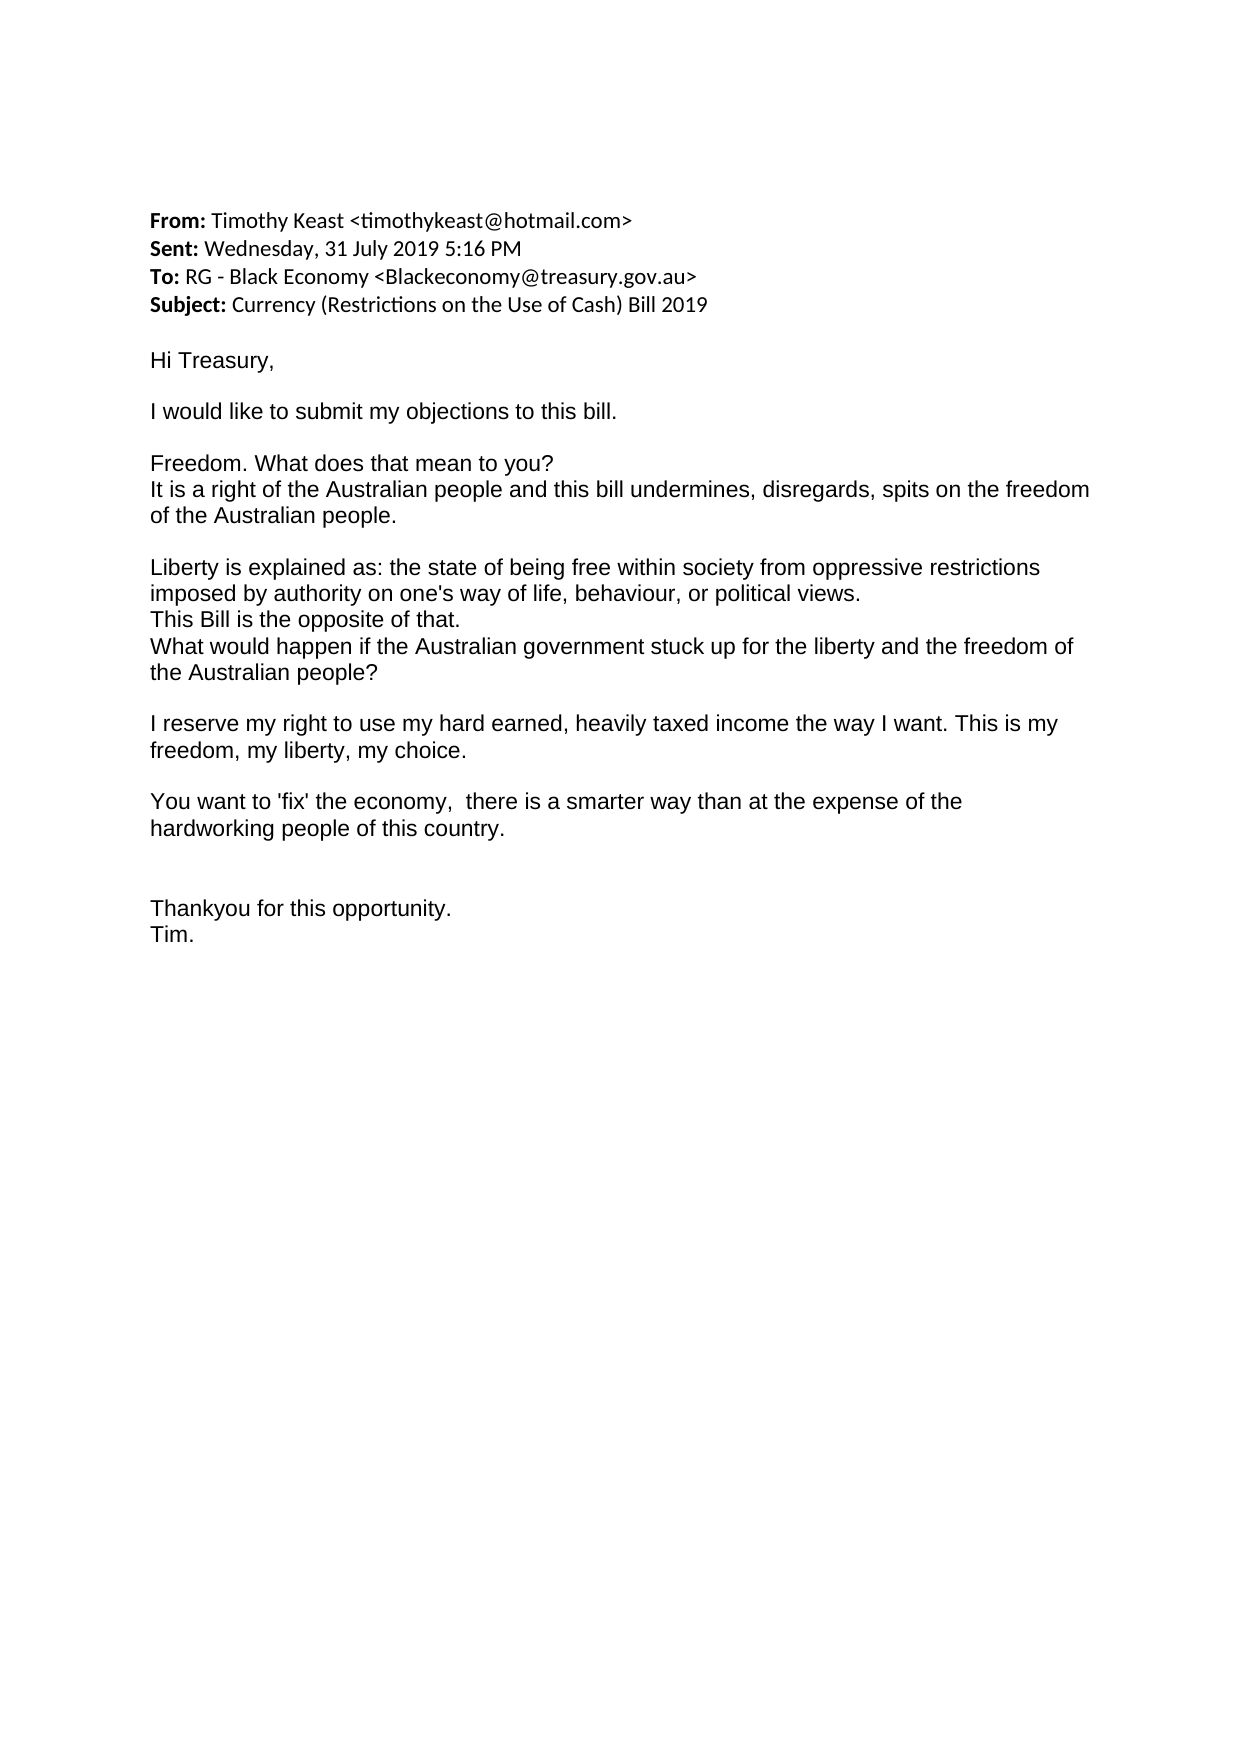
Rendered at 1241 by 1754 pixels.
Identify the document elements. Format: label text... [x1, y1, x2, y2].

text You want to 'fix' the economy, there is a smarter way than at the expense of the hardworking people of this country. [150, 788, 1090, 869]
text Freedom. What does that mean to you? [150, 449, 1090, 476]
text Tim. [150, 921, 1090, 947]
text From: Timothy Keast <timothykeast@hotmail.com> Sent: Wednesday, 31 July 2019 5:16 PM To: RG - Black Economy <Blackeconomy@treasury.gov.au> Subject: Currency (Restrictions on the Use of Cash) Bill 2019 [150, 206, 1090, 318]
text Liberty is explained as: the state of being free within society from oppressive restrictions imposed by authority on one's way of life, behaviour, or political views. [150, 554, 1090, 606]
text This Bill is the opposite of that. [150, 606, 1090, 633]
text I reserve my right to use my hard earned, heavily taxed income the way I want. This is my freedom, my liberty, my choice. [150, 710, 1090, 763]
text It is a right of the Australian people and this bill undermines, disregards, spits on the freedom of the Australian people. [150, 476, 1090, 529]
text What would happen if the Australian government stuck up for the liberty and the freedom of the Australian people? [150, 633, 1090, 685]
text Thankyou for this opportunity. [150, 894, 1090, 921]
text Hi Treasury, [150, 347, 1090, 373]
text I would like to submit my objections to this bill. [150, 398, 1090, 424]
